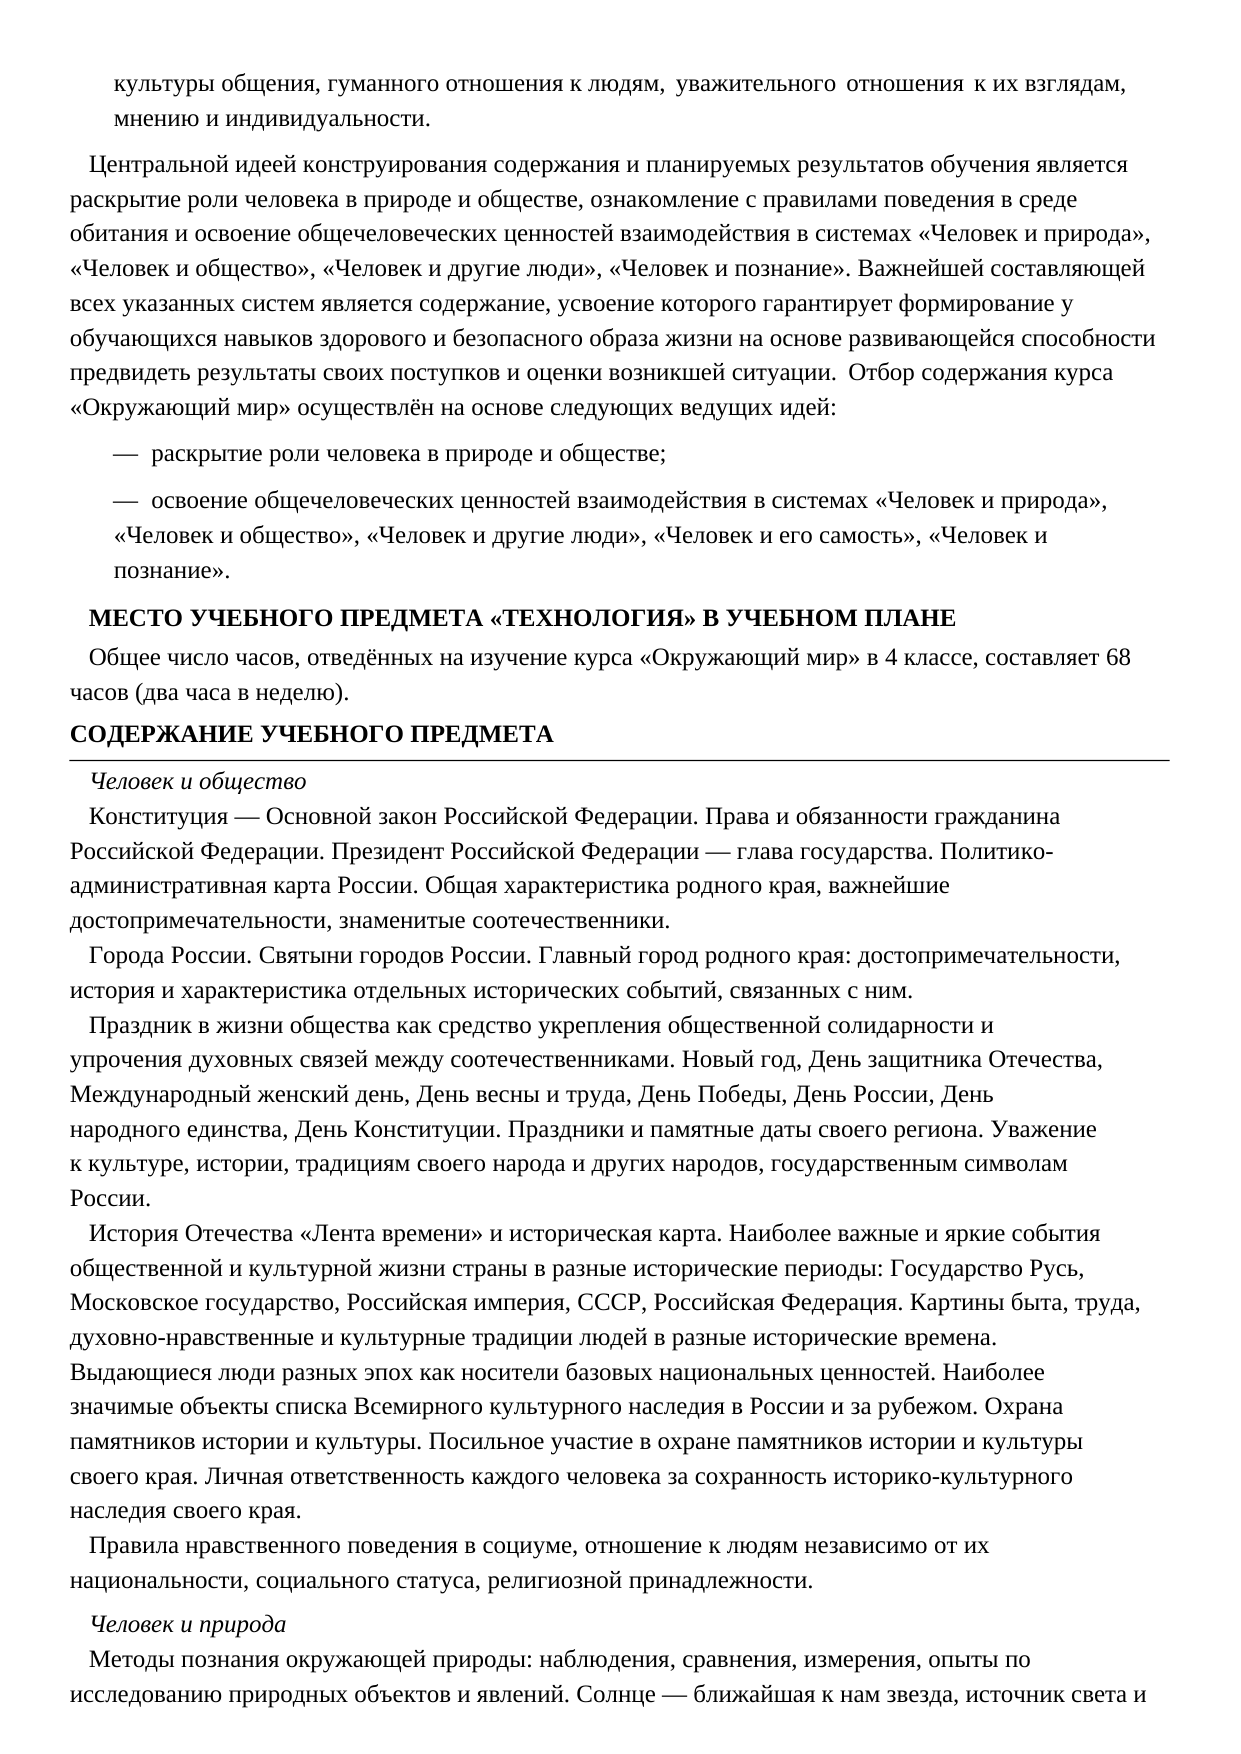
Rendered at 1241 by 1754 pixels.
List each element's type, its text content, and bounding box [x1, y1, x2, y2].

text культуры общения, гуманного отношения к людям, уважительного отношения к их взглядам, мнению и индивидуальности. [113, 68, 1182, 132]
text Праздник в жизни общества как средство укрепления общественной солидарности и упрочения духовных связей между соотечественниками. Новый год, День защитника Отечества, Международный женский день, День весны и труда, День Победы, День России, День народного единства, День Конституции. Праздники и памятные даты своего региона. Уважение к культуре, истории, традициям своего народа и других народов, государственным символам России. [69, 1010, 1109, 1212]
text Человек и природа [88, 1609, 1182, 1638]
text Правила нравственного поведения в социуме, отношение к людям независимо от их национальности, социального статуса, религиозной принадлежности. [69, 1530, 1119, 1593]
text Центральной идеей конструирования содержания и планируемых результатов обучения является раскрытие роли человека в природе и обществе, ознакомление с правилами поведения в среде обитания и освоение общечеловеческих ценностей взаимодействия в системах «Человек и природа», [69, 149, 1165, 247]
text Общее число часов, отведённых на изучение курса «Окружающий мир» в 4 классе, составляет 68 часов (два часа в неделю). [69, 642, 1165, 705]
text «Окружающий мир» осуществлён на основе следующих ведущих идей: [69, 392, 1182, 421]
text «Человек и общество», «Человек и другие люди», «Человек и познание». Важнейшей составляющей всех указанных систем является содержание, усвоение которого гарантирует формирование у обучающихся навыков здорового и безопасного образа жизни на основе развивающейся способности предвидеть результаты своих поступков и оценки возникшей ситуации. Отбор содержания курса [69, 253, 1182, 386]
text «Человек и общество», «Человек и другие люди», «Человек и его самость», «Человек и познание». [113, 520, 1119, 584]
subtitle СОДЕРЖАНИЕ УЧЕБНОГО ПРЕДМЕТА [69, 719, 1182, 748]
list раскрытие роли человека в природе и обществе; [113, 438, 1182, 467]
text Города России. Святыни городов России. Главный город родного края: достопримечательности, история и характеристика отдельных исторических событий, связанных с ним. [69, 940, 1182, 1004]
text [69, 1644, 1182, 1708]
subtitle МЕСТО УЧЕБНОГО ПРЕДМЕТА «ТЕХНОЛОГИЯ» В УЧЕБНОМ ПЛАНЕ [88, 603, 1182, 631]
text История Отечества «Лента времени» и историческая карта. Наиболее важные и яркие события общественной и культурной жизни страны в разные исторические периоды: Государство Русь, Московское государство, Российская империя, СССР, Российская Федерация. Картины быта, труда, духовно-нравственные и культурные традиции людей в разные исторические времена. Выдающиеся люди разных эпох как носители базовых национальных ценностей. Наиболее значимые объекты списка Всемирного культурного наследия в России и за рубежом. Охрана памятников истории и культуры. Посильное участие в охране памятников истории и культуры своего края. Личная ответственность каждого человека за сохранность историко-культурного наследия своего края. [69, 1218, 1142, 1524]
list освоение общечеловеческих ценностей взаимодействия в системах «Человек и природа», [113, 485, 1182, 513]
text Конституция — Основной закон Российской Федерации. Права и обязанности гражданина Российской Федерации. Президент Российской Федерации — глава государства. Политико- административная карта России. Общая характеристика родного края, важнейшие достопримечательности, знаменитые соотечественники. [69, 801, 1119, 934]
text Человек и общество [88, 766, 1182, 794]
